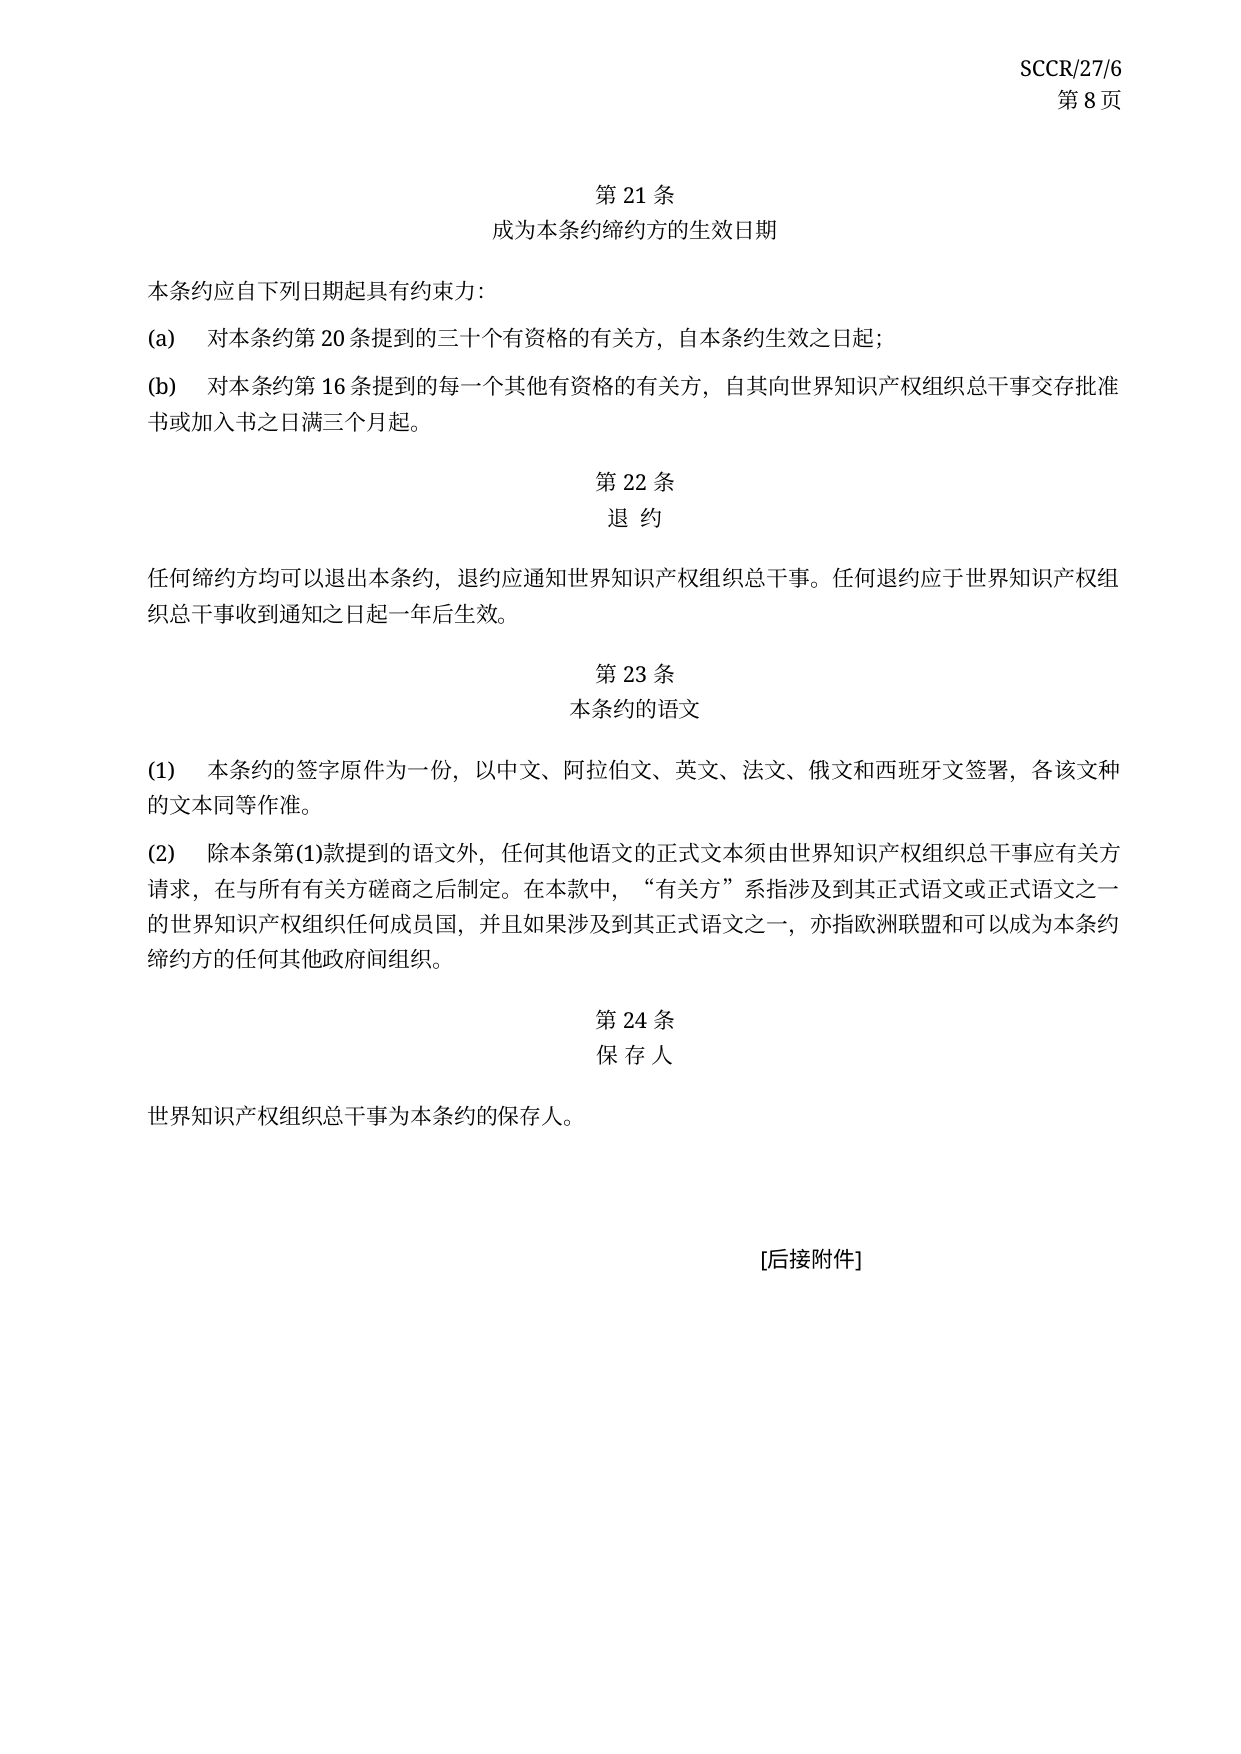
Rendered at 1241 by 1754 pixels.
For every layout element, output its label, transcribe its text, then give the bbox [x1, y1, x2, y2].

text (a) 对本条约第20条提到的三十个有资格的有关方，自本条约生效之日起； [148, 318, 1122, 353]
text [后接附件] [760, 1239, 1122, 1274]
text (2) 除本条第(1)款提到的语文外，任何其他语文的正式文本须由世界知识产权组织总干事应有关方请求，在与所有有关方磋商之后制定。在本款中，“有关方”系指涉及到其正式语文或正式语文之一的世界知识产权组织任何成员国，并且如果涉及到其正式语文之一，亦指欧洲联盟和可以成为本条约缔约方的任何其他政府间组织。 [148, 832, 1122, 974]
text (1) 本条约的签字原件为一份，以中文、阿拉伯文、英文、法文、俄文和西班牙文签署，各该文种的文本同等作准。 [148, 749, 1122, 820]
text (b) 对本条约第16条提到的每一个其他有资格的有关方，自其向世界知识产权组织总干事交存批准书或加入书之日满三个月起。 [148, 366, 1122, 437]
text 任何缔约方均可以退出本条约，退约应通知世界知识产权组织总干事。任何退约应于世界知识产权组织总干事收到通知之日起一年后生效。 [148, 557, 1122, 628]
text 第 23 条 本条约的语文 [148, 653, 1122, 724]
text 世界知识产权组织总干事为本条约的保存人。 [148, 1095, 1122, 1130]
text 第 21 条 成为本条约缔约方的生效日期 [148, 174, 1122, 245]
text 第 24 条 保 存 人 [148, 999, 1122, 1070]
text 本条约应自下列日期起具有约束力： [148, 270, 1122, 305]
text 第 22 条 退 约 [148, 462, 1122, 532]
